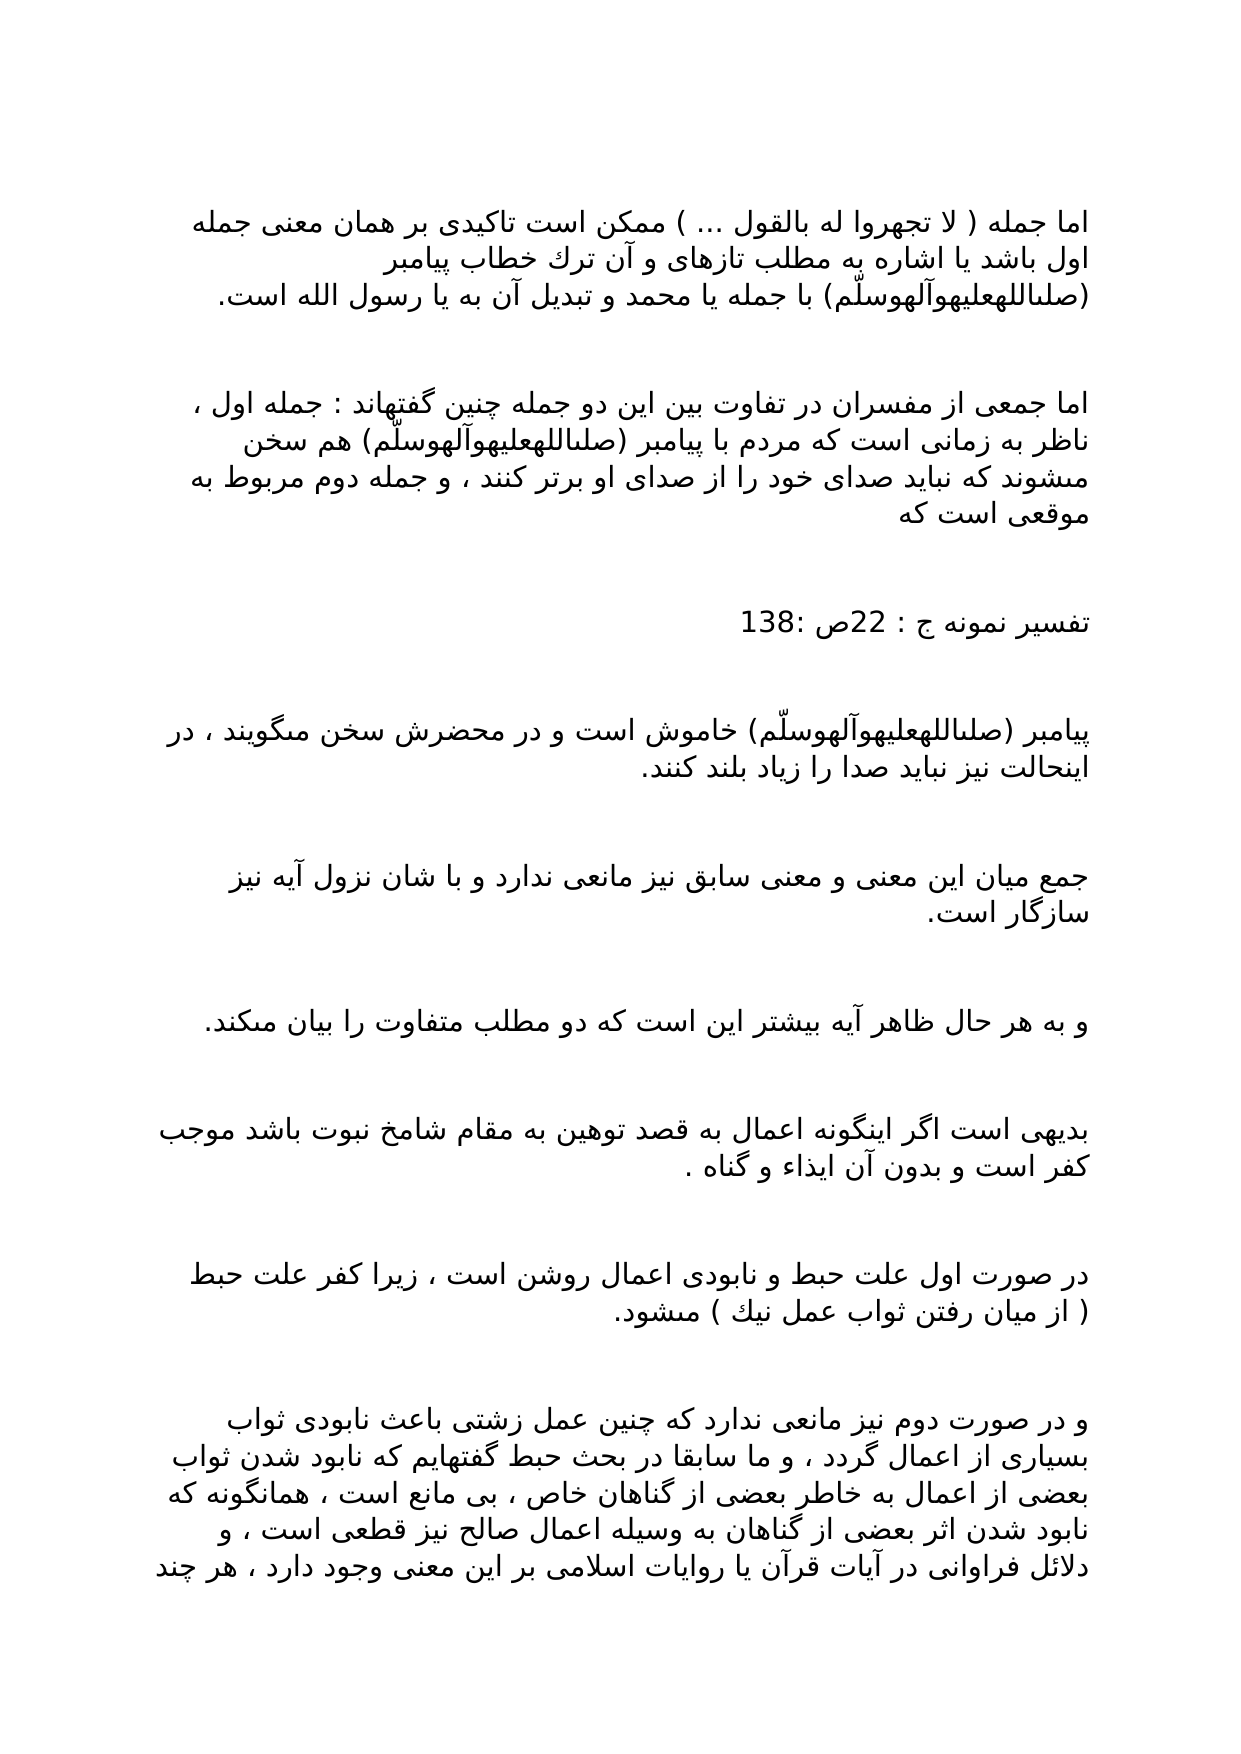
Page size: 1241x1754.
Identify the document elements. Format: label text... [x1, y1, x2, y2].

text و به هر حال ظاهر آيه بيشتر اين است كه دو مطلب متفاوت را بيان مى‏كند. [150, 1004, 1090, 1038]
text بديهى است اگر اينگونه اعمال به قصد توهين به مقام شامخ نبوت باشد موجب كفر است و بدون آن ايذاء و گناه . [150, 1112, 1090, 1183]
text اما جمعى از مفسران در تفاوت بين اين دو جمله چنين گفته‏اند : جمله اول ، ناظر به زمانى است كه مردم با پيامبر (صلى‏الله‏عليه‏وآله‏وسلّم‏) هم سخن مى‏شوند كه نبايد صداى خود را از صداى او برتر كنند ، و جمله دوم مربوط به موقعى است كه [150, 387, 1090, 531]
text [150, 1403, 1090, 1583]
text تفسير نمونه ج : 22ص :138 [150, 605, 1090, 639]
text پيامبر (صلى‏الله‏عليه‏وآله‏وسلّم‏) خاموش است و در محضرش سخن مى‏گويند ، در اينحالت نيز نبايد صدا را زياد بلند كنند. [150, 714, 1090, 784]
text در صورت اول علت حبط و نابودى اعمال روشن است ، زيرا كفر علت حبط ( از ميان رفتن ثواب عمل نيك ) مى‏شود. [150, 1257, 1090, 1328]
text جمع ميان اين معنى و معنى سابق نيز مانعى ندارد و با شان نزول آيه نيز سازگار است. [150, 859, 1090, 929]
text اما جمله ( لا تجهروا له بالقول ... ) ممكن است تاكيدى بر همان معنى جمله اول باشد يا اشاره به مطلب تازه‏اى و آن ترك خطاب پيامبر (صلى‏الله‏عليه‏وآله‏وسلّم‏) با جمله يا محمد و تبديل آن به يا رسول الله است. [150, 205, 1090, 312]
